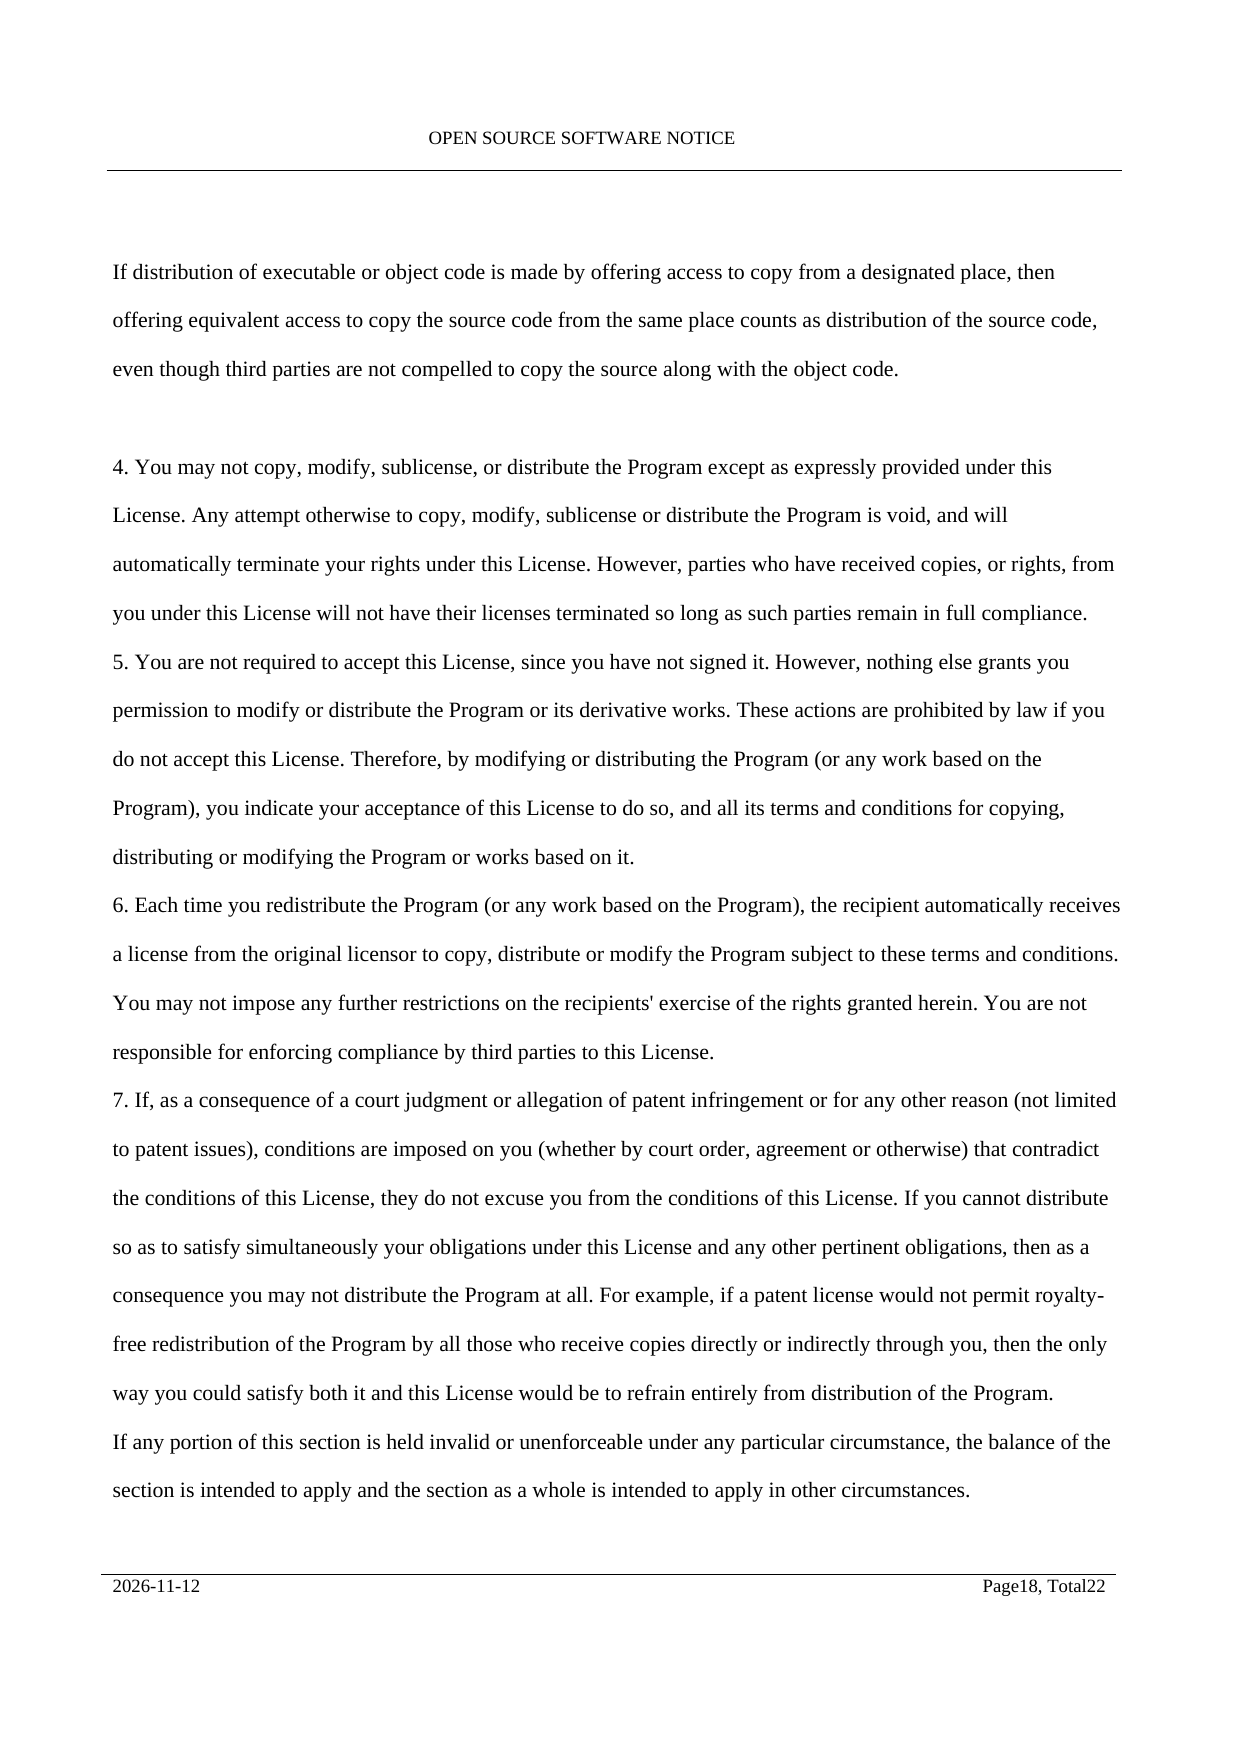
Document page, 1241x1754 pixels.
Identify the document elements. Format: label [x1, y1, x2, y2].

text [112, 206, 1128, 1506]
